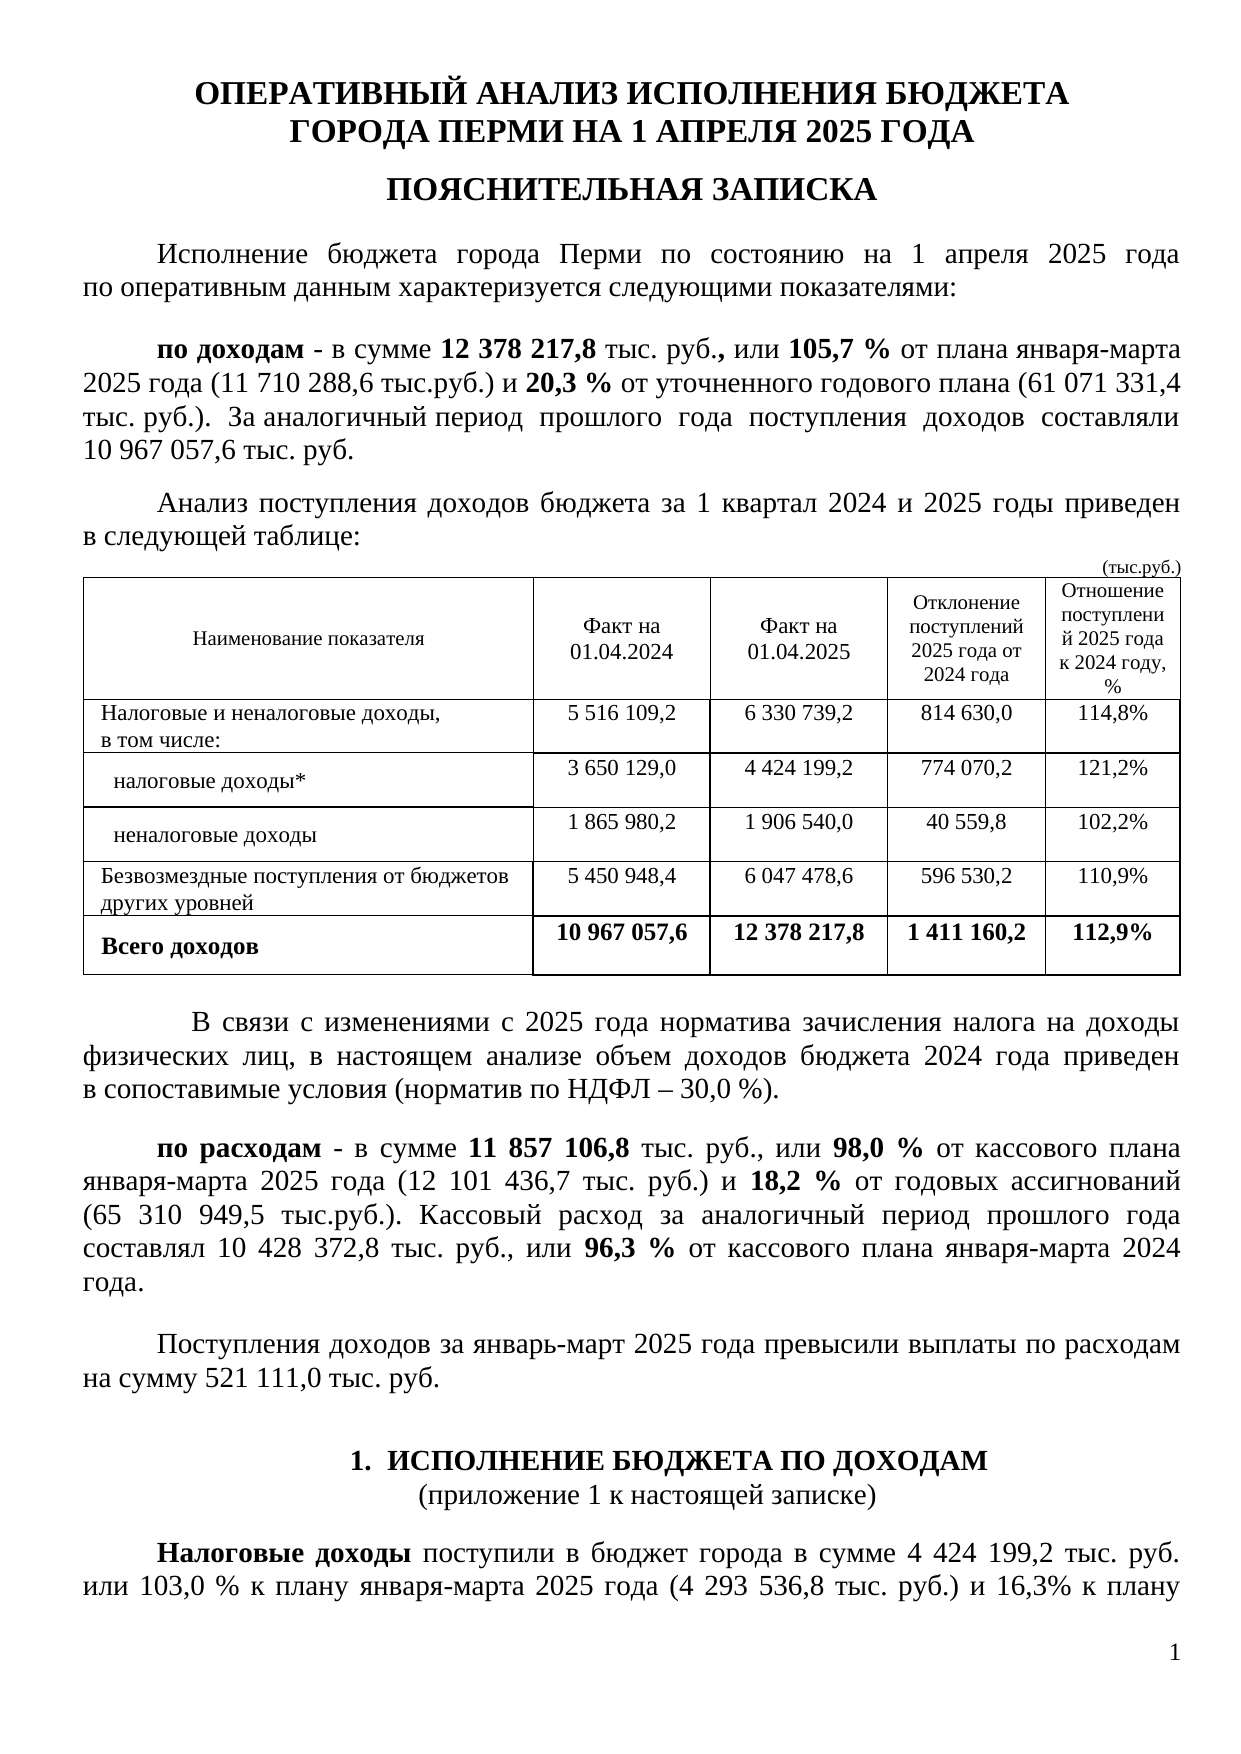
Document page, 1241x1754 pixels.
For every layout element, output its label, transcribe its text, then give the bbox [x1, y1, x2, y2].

table_cell 3 650 129,0 [534, 754, 709, 806]
table_cell 12 378 217,8 [711, 917, 887, 974]
table_cell Всего доходов [84, 916, 532, 974]
table_cell 110,9% [1046, 862, 1179, 915]
text по доходам - в сумме 12 378 217,8 тыс. руб., или 105,7 % от плана января-марта 2025 года (11 710 288,6 тыс.руб.) и 20,3 % от уточненного годового плана (61 071 331,4 тыс. руб.). За аналогичный период прошлого года поступления доходов составляли 10 967 057,6 тыс. руб. [83, 332, 1181, 466]
table_cell Налоговые и неналоговые доходы, в том числе: [84, 700, 533, 752]
table_cell 4 424 199,2 [711, 754, 887, 806]
table_cell 6 047 478,6 [711, 862, 887, 915]
table_cell 596 530,2 [888, 862, 1045, 915]
table_header Факт на 01.04.2025 [711, 578, 887, 698]
table_cell 5 516 109,2 [534, 700, 709, 752]
table_cell 121,2% [1046, 754, 1179, 806]
text ОПЕРАТИВНЫЙ АНАЛИЗ Исполнения бюджета [83, 73, 1181, 111]
table_header Наименование показателя [84, 578, 533, 698]
table_cell 1 906 540,0 [711, 808, 887, 861]
list ИСПОЛНЕНИЕ БЮДЖЕТА ПО ДОХОДАМ [157, 1443, 1181, 1477]
text Поступления доходов за январь-март 2025 года превысили выплаты по расходам на сумму 521 111,0 тыс. руб. [83, 1326, 1181, 1393]
text (приложение 1 к настоящей записке) [83, 1477, 1181, 1511]
table_cell 114,8% [1046, 700, 1179, 752]
table_cell 40 559,8 [888, 808, 1045, 861]
text по расходам - в сумме 11 857 106,8 тыс. руб., или 98,0 % от кассового плана января-марта 2025 года (12 101 436,7 тыс. руб.) и 18,2 % от годовых ассигнований (65 310 949,5 тыс.руб.). Кассовый расход за аналогичный период прошлого года составлял 10 428 372,8 тыс. руб., или 96,3 % от кассового плана января-марта 2024 года. [83, 1130, 1181, 1298]
table_header Факт на 01.04.2024 [534, 578, 710, 698]
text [83, 1535, 1181, 1602]
table_cell 814 630,0 [888, 700, 1045, 752]
text Анализ поступления доходов бюджета за 1 квартал 2024 и 2025 годы приведен в следующей таблице: [83, 485, 1181, 552]
table_cell 112,9% [1046, 917, 1179, 974]
table_cell 102,2% [1046, 808, 1179, 861]
table_header Отношение поступлений 2025 года к 2024 году, % [1046, 578, 1180, 698]
text Исполнение бюджета города Перми по состоянию на 1 апреля 2025 года по оперативным данным характеризуется следующими показателями: [83, 236, 1181, 303]
table_cell Безвозмездные поступления от бюджетов других уровней [84, 862, 532, 915]
table_cell 1 865 980,2 [534, 808, 709, 861]
table_cell 1 411 160,2 [888, 917, 1045, 974]
table_cell 774 070,2 [888, 754, 1045, 806]
table_cell 5 450 948,4 [534, 862, 709, 915]
table_cell 10 967 057,6 [534, 917, 709, 974]
text (тыс.руб.) [83, 552, 1181, 577]
table_cell налоговые доходы* [84, 753, 533, 806]
table_cell 6 330 739,2 [711, 700, 887, 752]
table_cell неналоговые доходы [84, 808, 533, 861]
text В связи с изменениями с 2025 года норматива зачисления налога на доходы физических лиц, в настоящем анализе объем доходов бюджета 2024 года приведен в сопоставимые условия (норматив по НДФЛ – 30,0 %). [83, 1004, 1181, 1105]
text города Перми на 1 АПРЕЛЯ 2025 года [83, 111, 1181, 149]
table_header Отклонение поступлений 2025 года от 2024 года [888, 578, 1045, 698]
text пояснительная записка [83, 169, 1181, 207]
